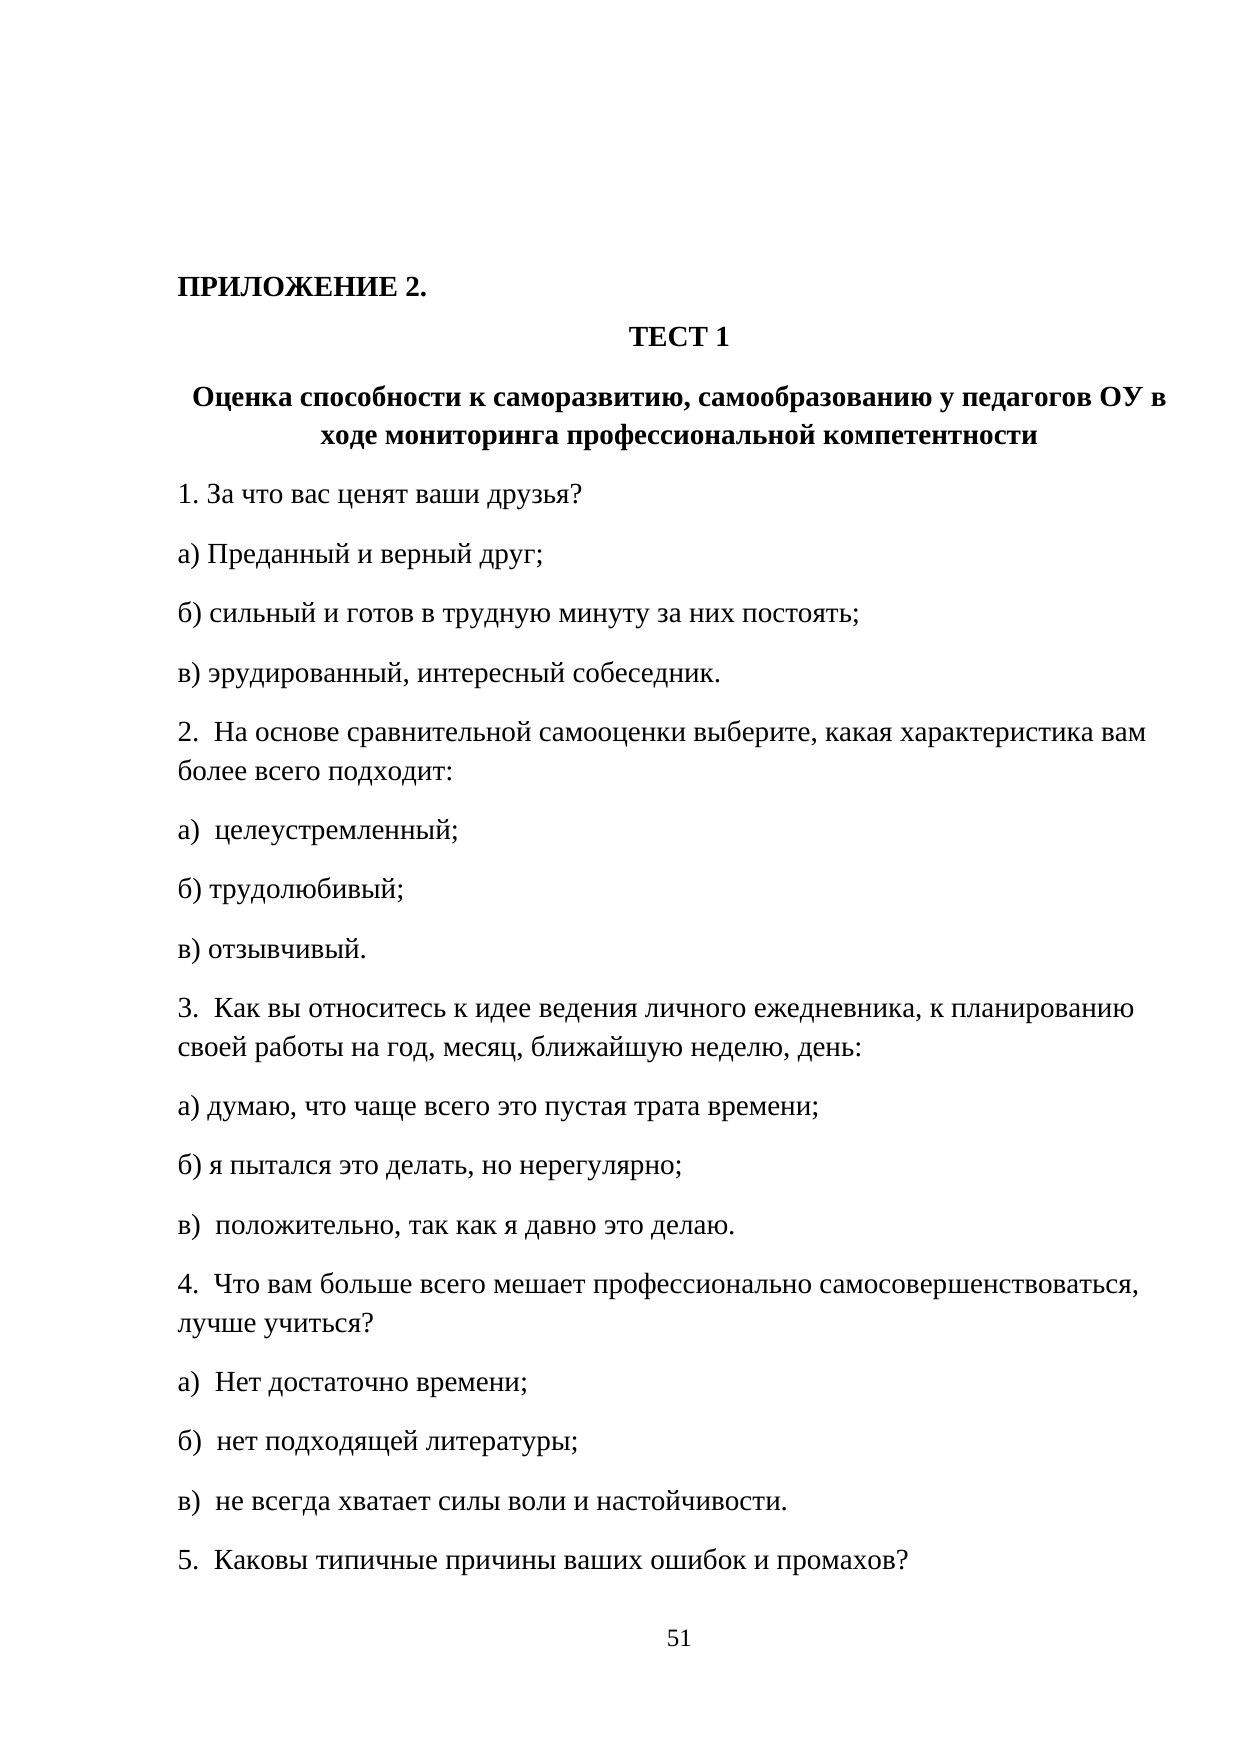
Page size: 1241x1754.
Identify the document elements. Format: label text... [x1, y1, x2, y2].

text 2. На основе сравнительной самооценки выберите, какая характеристика вам более всего подходит: [177, 714, 1181, 786]
text б) я пытался это делать, но нерегулярно; [177, 1147, 1181, 1181]
text б) сильный и готов в трудную минуту за них постоять; [177, 595, 1181, 629]
text а) думаю, что чаще всего это пустая трата времени; [177, 1088, 1181, 1122]
text в) не всегда хватает силы воли и настойчивости. [177, 1483, 1181, 1516]
text а) Преданный и верный друг; [177, 536, 1181, 569]
text в) положительно, так как я давно это делаю. [177, 1207, 1181, 1240]
text а) Нет достаточно времени; [177, 1364, 1181, 1398]
text б) трудолюбивый; [177, 871, 1181, 905]
text 3. Как вы относитесь к идее ведения личного ежедневника, к планированию своей работы на год, месяц, ближайшую неделю, день: [177, 990, 1181, 1062]
text а) целеустремленный; [177, 812, 1181, 846]
text ТЕСТ 1 [177, 319, 1181, 353]
text 1. За что вас ценят ваши друзья? [177, 477, 1181, 510]
text 5. Каковы типичные причины ваших ошибок и промахов? [177, 1542, 1181, 1576]
text 4. Что вам больше всего мешает профессионально самосовершенствоваться, лучше учиться? [177, 1266, 1181, 1338]
text ПРИЛОЖЕНИЕ 2. [177, 269, 1181, 303]
text Оценка способности к саморазвитию, самообразованию у педагогов ОУ в ходе мониторинга профессиональной компетентности [177, 379, 1181, 451]
text б) нет подходящей литературы; [177, 1423, 1181, 1457]
text в) эрудированный, интересный собеседник. [177, 655, 1181, 688]
text в) отзывчивый. [177, 931, 1181, 964]
